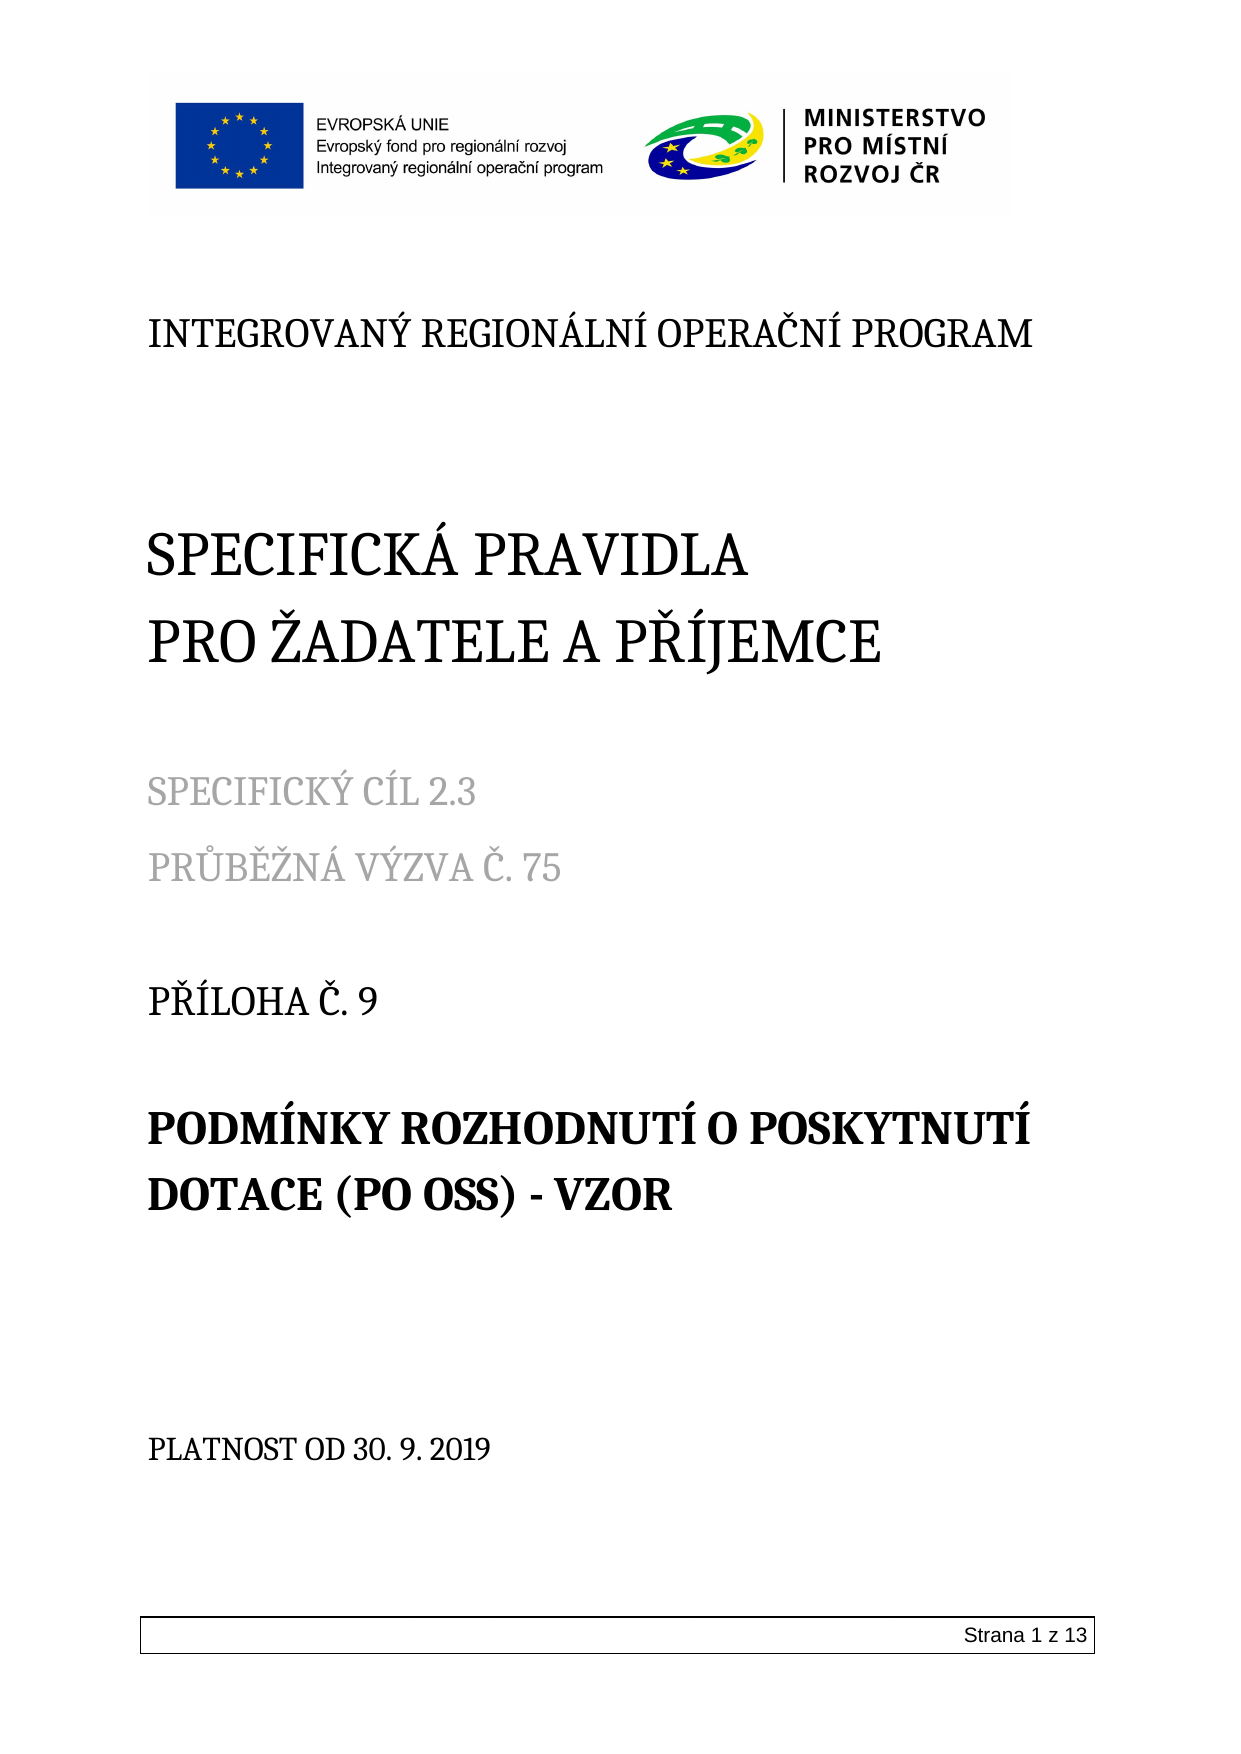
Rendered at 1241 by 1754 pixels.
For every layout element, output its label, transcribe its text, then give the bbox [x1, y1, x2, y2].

text PRO ŽADATELE A PŘÍJEMCE [148, 606, 1092, 678]
text pLATNOST OD 30. 9. 2019 [148, 1431, 1092, 1469]
text PŘÍLOHA Č. 9 [148, 977, 1092, 1025]
text INTEGROVANÝ REGIONÁLNÍ OPERAČNÍ PROGRAM [148, 310, 1092, 358]
text Podmínky Rozhodnutí o poskytnutí dotace (PO oss) - vzor [148, 1101, 1092, 1222]
picture [147, 73, 1013, 217]
text SPECIFICKÁ PRAVIDLA [148, 519, 1092, 591]
text průběžná výzva č. 75 [148, 844, 1092, 892]
text SPECIFICKÝ CÍL 2.3 [148, 768, 1092, 816]
